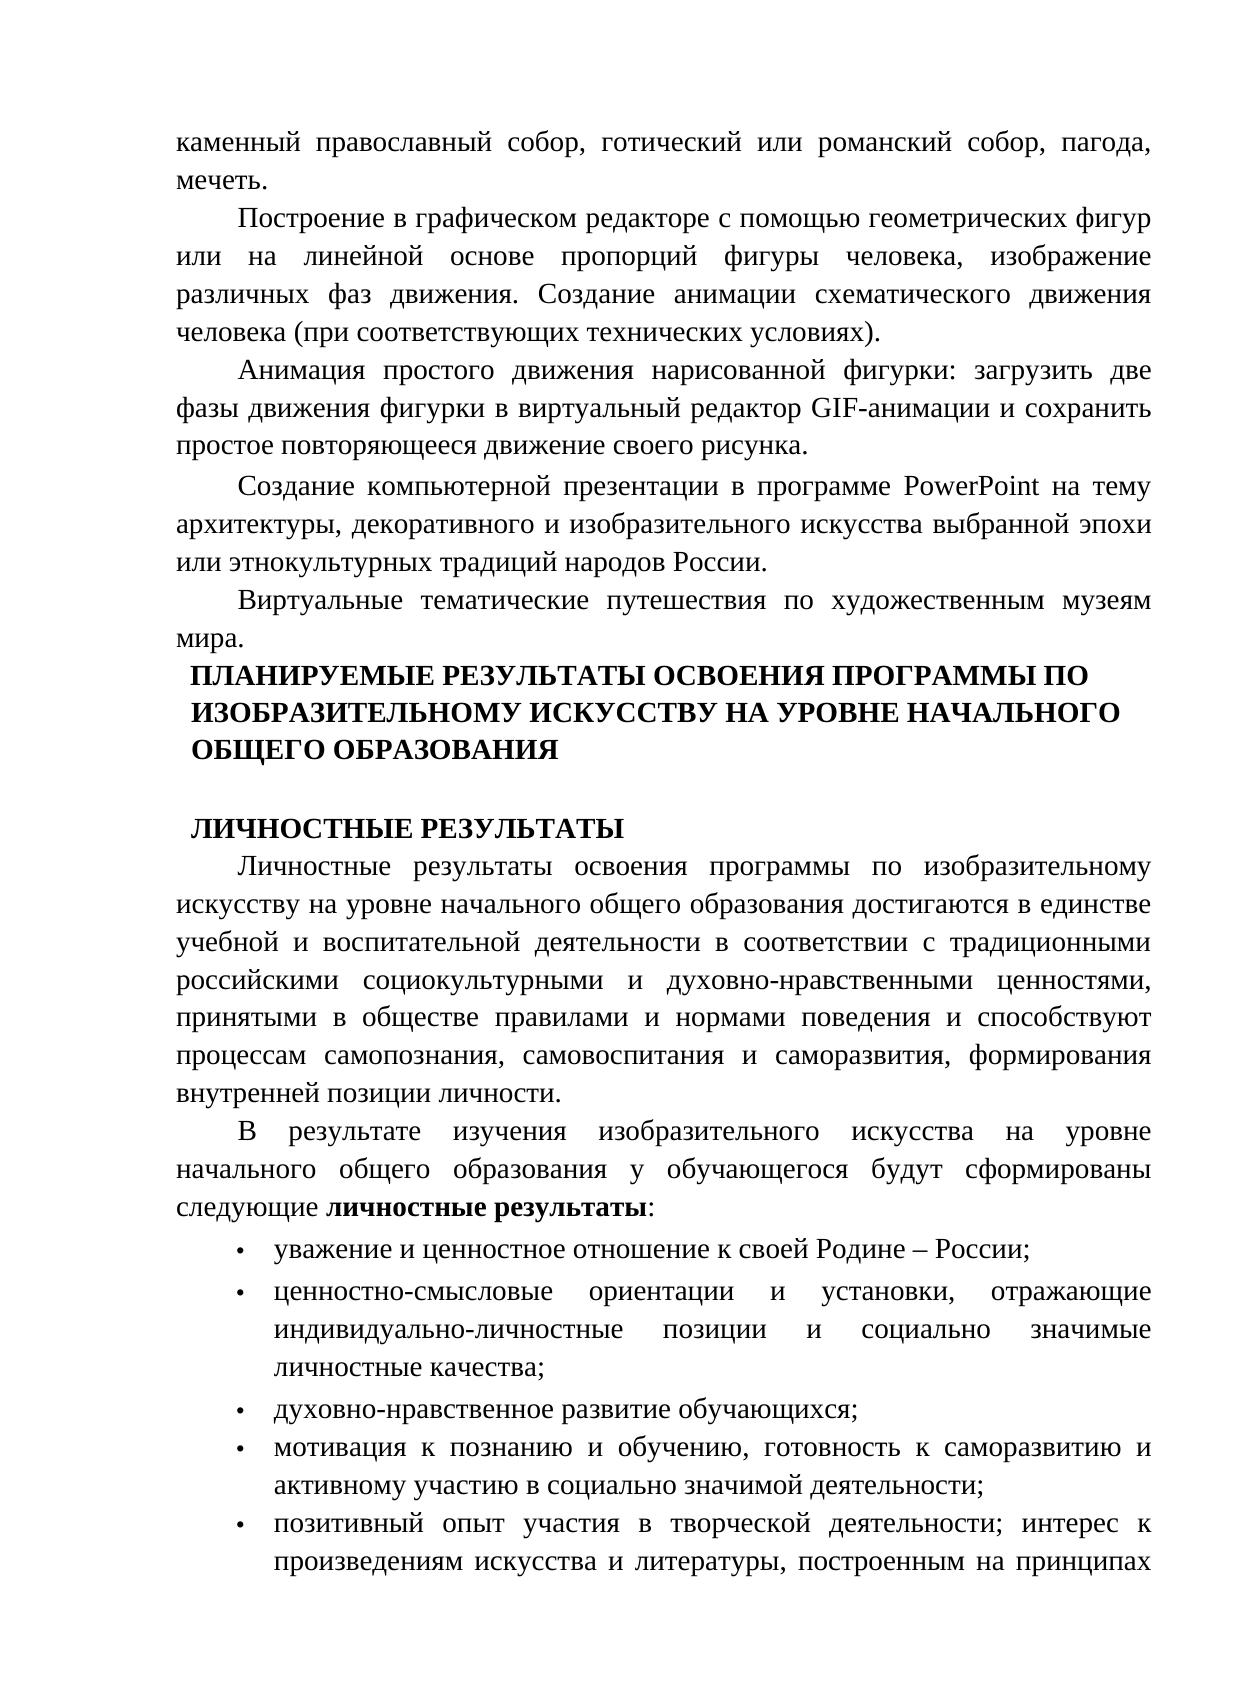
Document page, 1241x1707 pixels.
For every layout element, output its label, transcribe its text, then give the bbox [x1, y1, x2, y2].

text Личностные результаты освоения программы по изобразительному искусству на уровне начального общего образования достигаются в единстве учебной и воспитательной деятельности в соответствии с традиционными российскими социокультурными и духовно-нравственными ценностями, принятыми в обществе правилами и нормами поведения и способствуют процессам самопознания, самовоспитания и саморазвития, формирования внутренней позиции личности. [176, 848, 1152, 1109]
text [176, 124, 1152, 196]
text Построение в графическом редакторе с помощью геометрических фигур или на линейной основе пропорций фигуры человека, изображение различных фаз движения. Создание анимации схематического движения человека (при соответствующих технических условиях). [176, 200, 1152, 347]
list ценностно-смысловые ориентации и установки, отражающие индивидуально-личностные позиции и социально значимые личностные качества; [236, 1273, 1152, 1383]
list мотивация к познанию и обучению, готовность к саморазвитию и активному участию в социально значимой деятельности; [236, 1429, 1152, 1501]
subtitle ЛИЧНОСТНЫЕ РЕЗУЛЬТАТЫ [191, 811, 1152, 845]
text В результате изучения изобразительного искусства на уровне начального общего образования у обучающегося будут сформированы следующие личностные результаты: [176, 1113, 1152, 1223]
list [236, 1505, 1152, 1577]
text ПЛАНИРУЕМЫЕ РЕЗУЛЬТАТЫ ОСВОЕНИЯ ПРОГРАММЫ ПО ИЗОБРАЗИТЕЛЬНОМУ ИСКУССТВУ НА УРОВНЕ НАЧАЛЬНОГО ОБЩЕГО ОБРАЗОВАНИЯ [190, 658, 1152, 766]
list духовно-нравственное развитие обучающихся; [236, 1391, 1152, 1425]
list уважение и ценностное отношение к своей Родине – России; [236, 1231, 1152, 1265]
text Создание компьютерной презентации в программе PowerPoint на тему архитектуры, декоративного и изобразительного искусства выбранной эпохи или этнокультурных традиций народов России. [176, 468, 1152, 578]
text Анимация простого движения нарисованной фигурки: загрузить две фазы движения фигурки в виртуальный редактор GIF-анимации и сохранить простое повторяющееся движение своего рисунка. [176, 352, 1152, 461]
text Виртуальные тематические путешествия по художественным музеям мира. [176, 582, 1152, 654]
